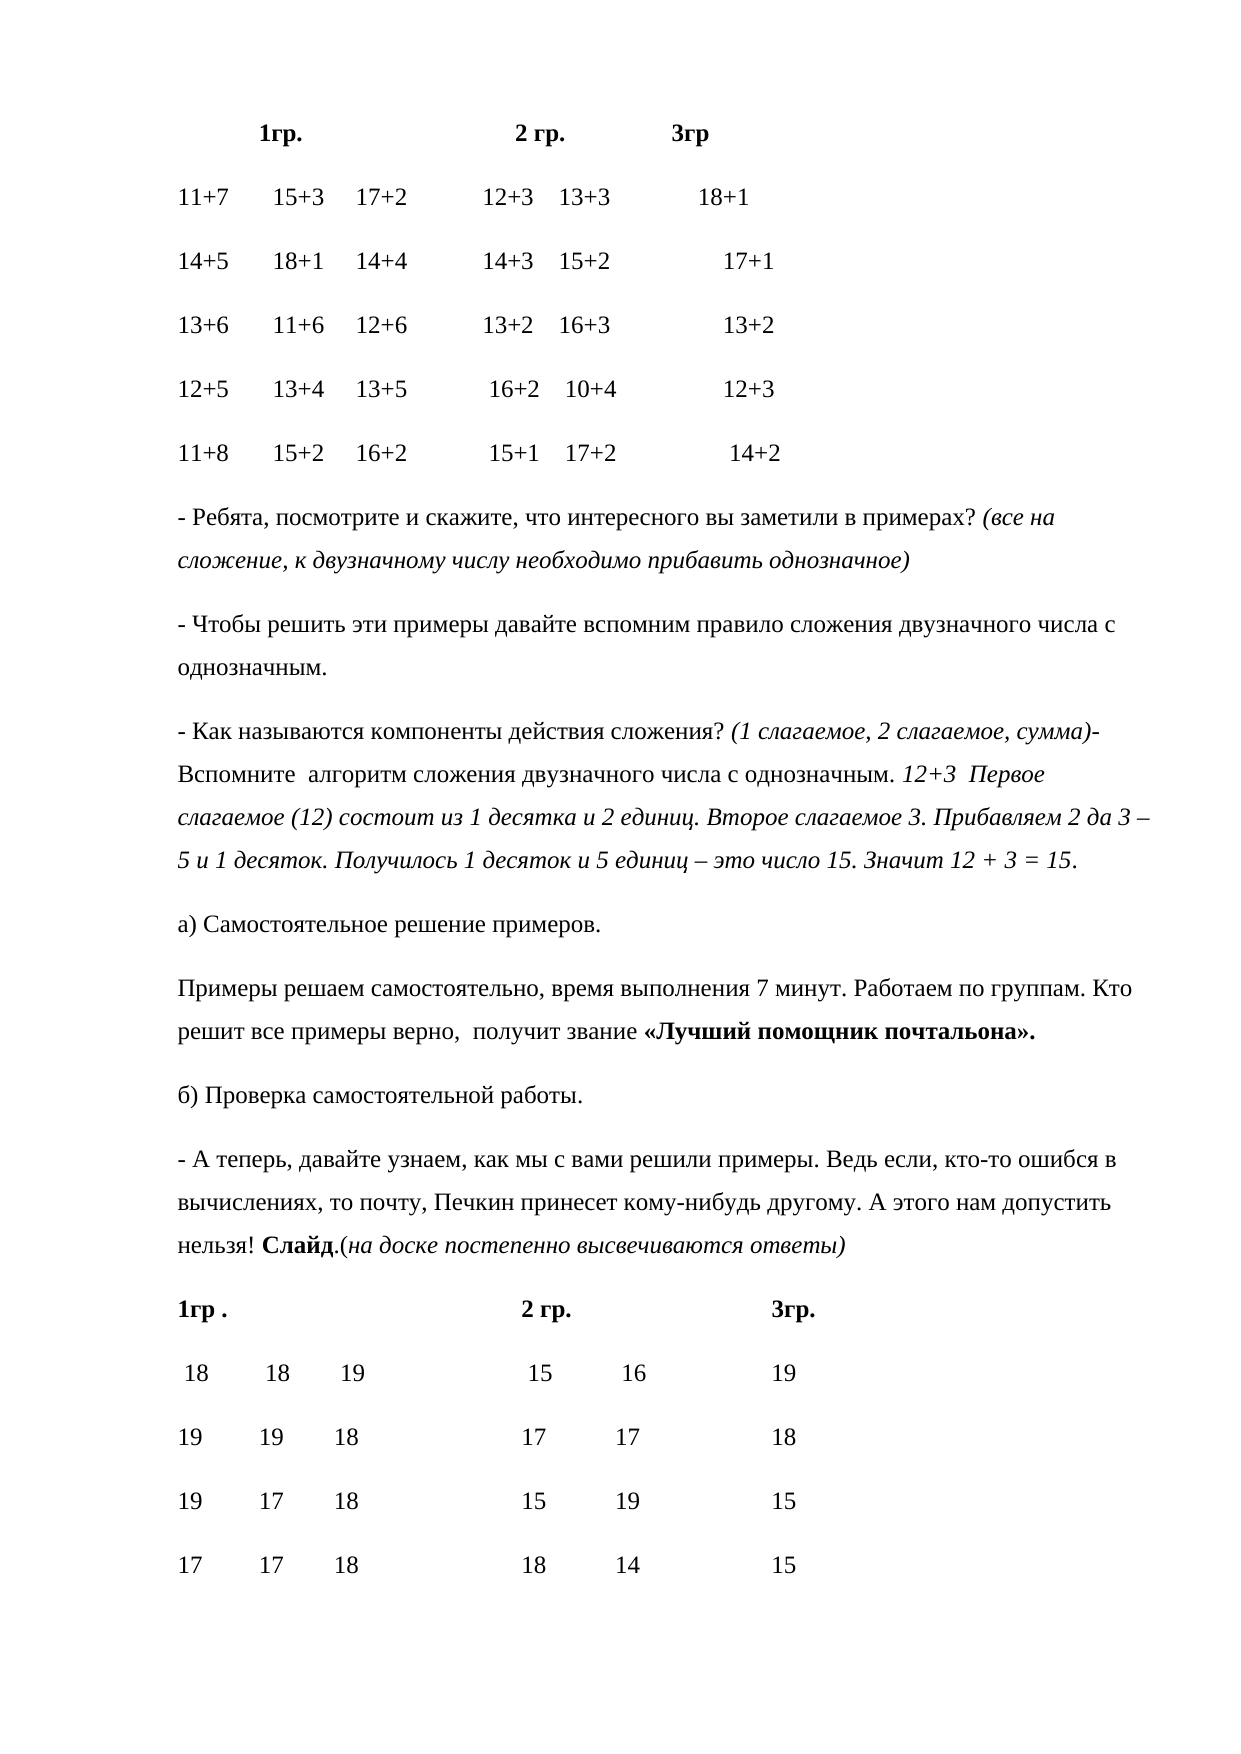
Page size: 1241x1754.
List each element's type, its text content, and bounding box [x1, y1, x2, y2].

text 14+5 18+1 14+4 14+3 15+2 17+1 [177, 246, 1152, 275]
text б) Проверка самостоятельной работы. [177, 1080, 1152, 1109]
text - А теперь, давайте узнаем, как мы с вами решили примеры. Ведь если, кто-то ошибся в вычислениях, то почту, Печкин принесет кому-нибудь другому. А этого нам допустить нельзя! Слайд.(на доске постепенно высвечиваются ответы) [177, 1144, 1152, 1259]
text 17 17 18 18 14 15 [177, 1550, 1152, 1579]
text 11+8 15+2 16+2 15+1 17+2 14+2 [177, 438, 1152, 467]
text - Чтобы решить эти примеры давайте вспомним правило сложения двузначного числа с однозначным. [177, 609, 1152, 681]
text - Как называются компоненты действия сложения? (1 слагаемое, 2 слагаемое, сумма)-Вспомните алгоритм сложения двузначного числа с однозначным. 12+3 Первое слагаемое (12) состоит из 1 десятка и 2 единиц. Второе слагаемое 3. Прибавляем 2 да 3 – 5 и 1 десяток. Получилось 1 десяток и 5 единиц – это число 15. Значит 12 + 3 = 15. [177, 716, 1152, 874]
text 19 19 18 17 17 18 [177, 1422, 1152, 1451]
text 1гр . 2 гр. 3гр. [177, 1294, 1152, 1323]
text а) Самостоятельное решение примеров. [177, 909, 1152, 938]
text Примеры решаем самостоятельно, время выполнения 7 минут. Работаем по группам. Кто решит все примеры верно, получит звание «Лучший помощник почтальона». [177, 973, 1152, 1045]
text 11+7 15+3 17+2 12+3 13+3 18+1 [177, 182, 1152, 211]
text 19 17 18 15 19 15 [177, 1486, 1152, 1515]
text 12+5 13+4 13+5 16+2 10+4 12+3 [177, 374, 1152, 403]
text - Ребята, посмотрите и скажите, что интересного вы заметили в примерах? (все на сложение, к двузначному числу необходимо прибавить однозначное) [177, 502, 1152, 574]
text 13+6 11+6 12+6 13+2 16+3 13+2 [177, 310, 1152, 339]
text 1гр. 2 гр. 3гр [177, 118, 1152, 147]
text 18 18 19 15 16 19 [177, 1358, 1152, 1387]
